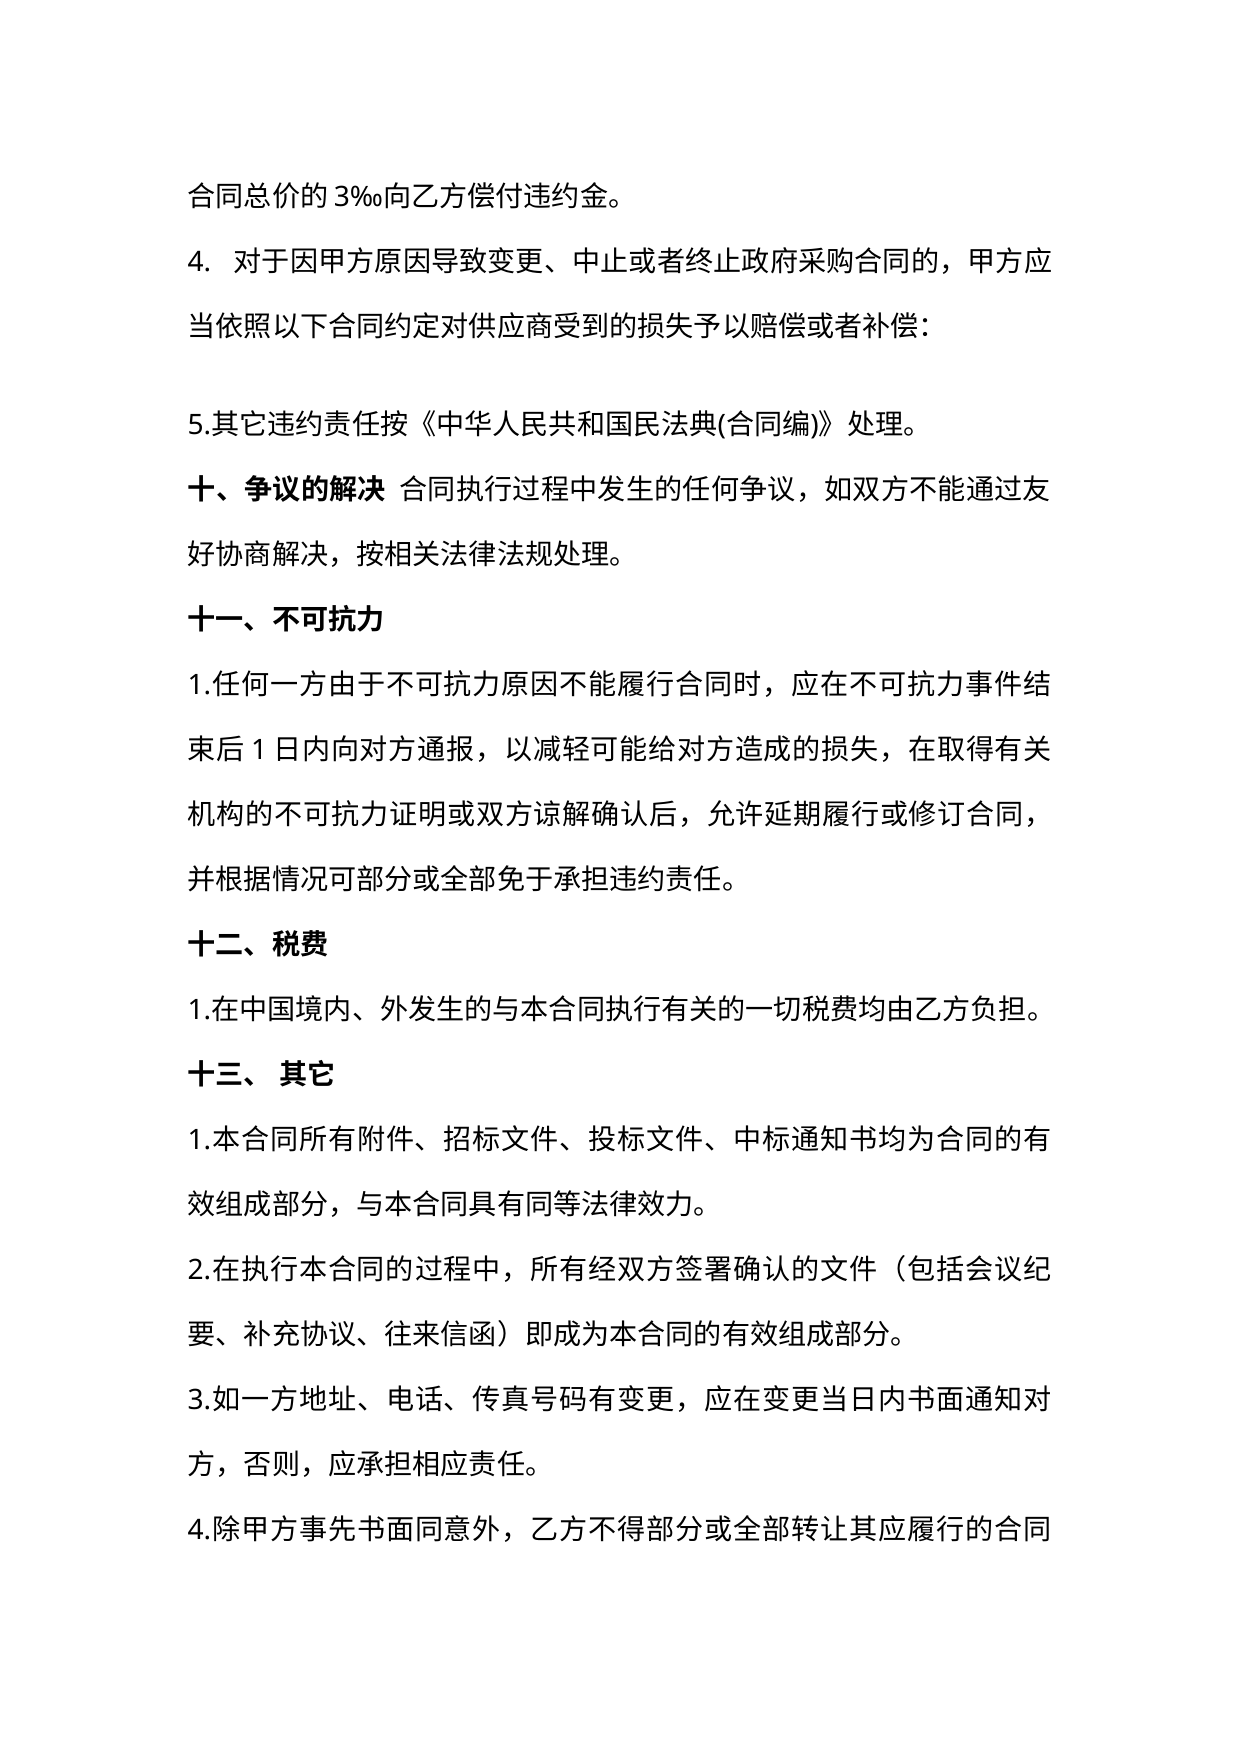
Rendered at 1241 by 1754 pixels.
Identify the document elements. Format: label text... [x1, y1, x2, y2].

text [187, 1494, 1053, 1559]
text 2.在执行本合同的过程中，所有经双方签署确认的文件（包括会议纪要、补充协议、往来信函）即成为本合同的有效组成部分。 [187, 1234, 1053, 1364]
text 5.其它违约责任按《中华人民共和国民法典(合同编)》处理。 [187, 389, 1053, 454]
text 1.任何一方由于不可抗力原因不能履行合同时，应在不可抗力事件结束后1日内向对方通报，以减轻可能给对方造成的损失，在取得有关机构的不可抗力证明或双方谅解确认后，允许延期履行或修订合同，并根据情况可部分或全部免于承担违约责任。 [187, 649, 1053, 909]
text 3.如一方地址、电话、传真号码有变更，应在变更当日内书面通知对方，否则，应承担相应责任。 [187, 1364, 1053, 1494]
text 十二、税费 [187, 909, 1053, 974]
text 十一、不可抗力 [187, 584, 1053, 649]
text 十三、 其它 [187, 1039, 1053, 1104]
text 4. 对于因甲方原因导致变更、中止或者终止政府采购合同的，甲方应当依照以下合同约定对供应商受到的损失予以赔偿或者补偿： [187, 227, 1053, 357]
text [187, 162, 1053, 227]
text 十、争议的解决 合同执行过程中发生的任何争议，如双方不能通过友好协商解决，按相关法律法规处理。 [187, 454, 1053, 584]
text 1.本合同所有附件、招标文件、投标文件、中标通知书均为合同的有效组成部分，与本合同具有同等法律效力。 [187, 1104, 1053, 1234]
text 1.在中国境内、外发生的与本合同执行有关的一切税费均由乙方负担。 [187, 974, 1053, 1039]
